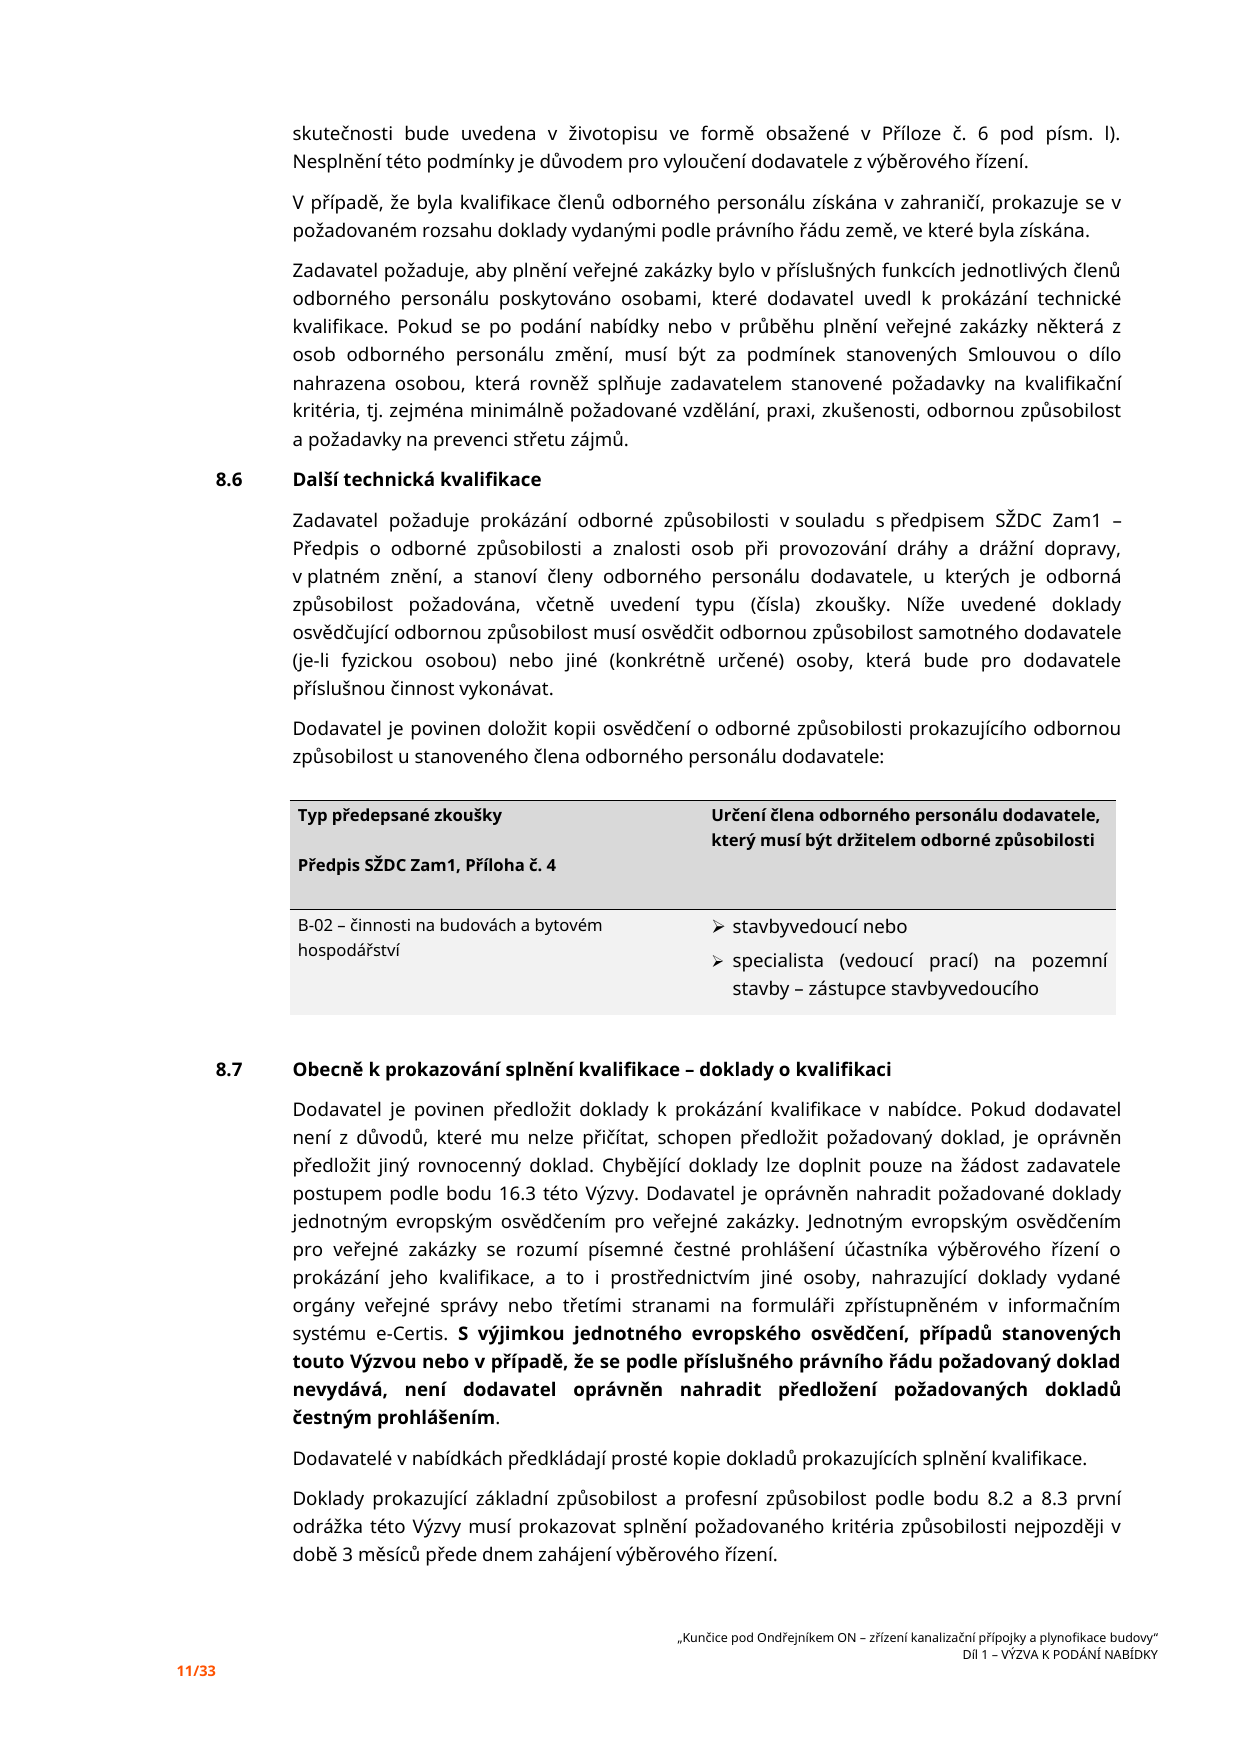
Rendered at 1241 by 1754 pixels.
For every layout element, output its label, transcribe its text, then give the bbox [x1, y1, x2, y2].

text Zadavatel požaduje, aby plnění veřejné zakázky bylo v příslušných funkcích jednotlivých členů odborného personálu poskytováno osobami, které dodavatel uvedl k prokázání technické kvalifikace. Pokud se po podání nabídky nebo v průběhu plnění veřejné zakázky některá z osob odborného personálu změní, musí být za podmínek stanovených Smlouvou o dílo nahrazena osobou, která rovněž splňuje zadavatelem stanovené požadavky na kvalifikační kritéria, tj. zejména minimálně požadované vzdělání, praxi, zkušenosti, odbornou způsobilost a požadavky na prevenci střetu zájmů. [292, 258, 1122, 451]
text Dodavatelé v nabídkách předkládají prosté kopie dokladů prokazujících splnění kvalifikace. [292, 1445, 1122, 1471]
text Zadavatel požaduje prokázání odborné způsobilosti v souladu s předpisem SŽDC Zam1 – Předpis o odborné způsobilosti a znalosti osob při provozování dráhy a drážní dopravy, v platném znění, a stanoví členy odborného personálu dodavatele, u kterých je odborná způsobilost požadována, včetně uvedení typu (čísla) zkoušky. Níže uvedené doklady osvědčující odbornou způsobilost musí osvědčit odbornou způsobilost samotného dodavatele (je-li fyzickou osobou) nebo jiné (konkrétně určené) osoby, která bude pro dodavatele příslušnou činnost vykonávat. [292, 507, 1122, 701]
table_cell stavbyvedoucí nebo specialista (vedoucí prací) na pozemní stavby – zástupce stavbyvedoucího [703, 910, 1116, 1015]
text Doklady prokazující základní způsobilost a profesní způsobilost podle bodu 8.2 a 8.3 první odrážka této Výzvy musí prokazovat splnění požadovaného kritéria způsobilosti nejpozději v době 3 měsíců přede dnem zahájení výběrového řízení. [292, 1486, 1122, 1567]
table_cell B-02 – činnosti na budovách a bytovém hospodářství [290, 910, 703, 1015]
text Dodavatel je povinen doložit kopii osvědčení o odborné způsobilosti prokazujícího odbornou způsobilost u stanoveného člena odborného personálu dodavatele: [292, 716, 1122, 769]
table_header Typ předepsané zkoušky Předpis SŽDC Zam1, Příloha č. 4 [290, 801, 703, 909]
text V případě, že byla kvalifikace členů odborného personálu získána v zahraničí, prokazuje se v požadovaném rozsahu doklady vydanými podle právního řádu země, ve které byla získána. [292, 189, 1122, 243]
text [292, 121, 1122, 174]
text Dodavatel je povinen předložit doklady k prokázání kvalifikace v nabídce. Pokud dodavatel není z důvodů, které mu nelze přičítat, schopen předložit požadovaný doklad, je oprávněn předložit jiný rovnocenný doklad. Chybějící doklady lze doplnit pouze na žádost zadavatele postupem podle bodu 16.3 této Výzvy. Dodavatel je oprávněn nahradit požadované doklady jednotným evropským osvědčením pro veřejné zakázky. Jednotným evropským osvědčením pro veřejné zakázky se rozumí písemné čestné prohlášení účastníka výběrového řízení o prokázání jeho kvalifikace, a to i prostřednictvím jiné osoby, nahrazující doklady vydané orgány veřejné správy nebo třetími stranami na formuláři zpřístupněném v informačním systému e-Certis. S výjimkou jednotného evropského osvědčení, případů stanovených touto Výzvou nebo v případě, že se podle příslušného právního řádu požadovaný doklad nevydává, není dodavatel oprávněn nahradit předložení požadovaných dokladů čestným prohlášením. [292, 1096, 1122, 1430]
text Další technická kvalifikace [216, 466, 1122, 492]
text Obecně k prokazování splnění kvalifikace – doklady o kvalifikaci [216, 1056, 1122, 1081]
table_header Určení člena odborného personálu dodavatele, který musí být držitelem odborné způsobilosti [703, 801, 1116, 909]
